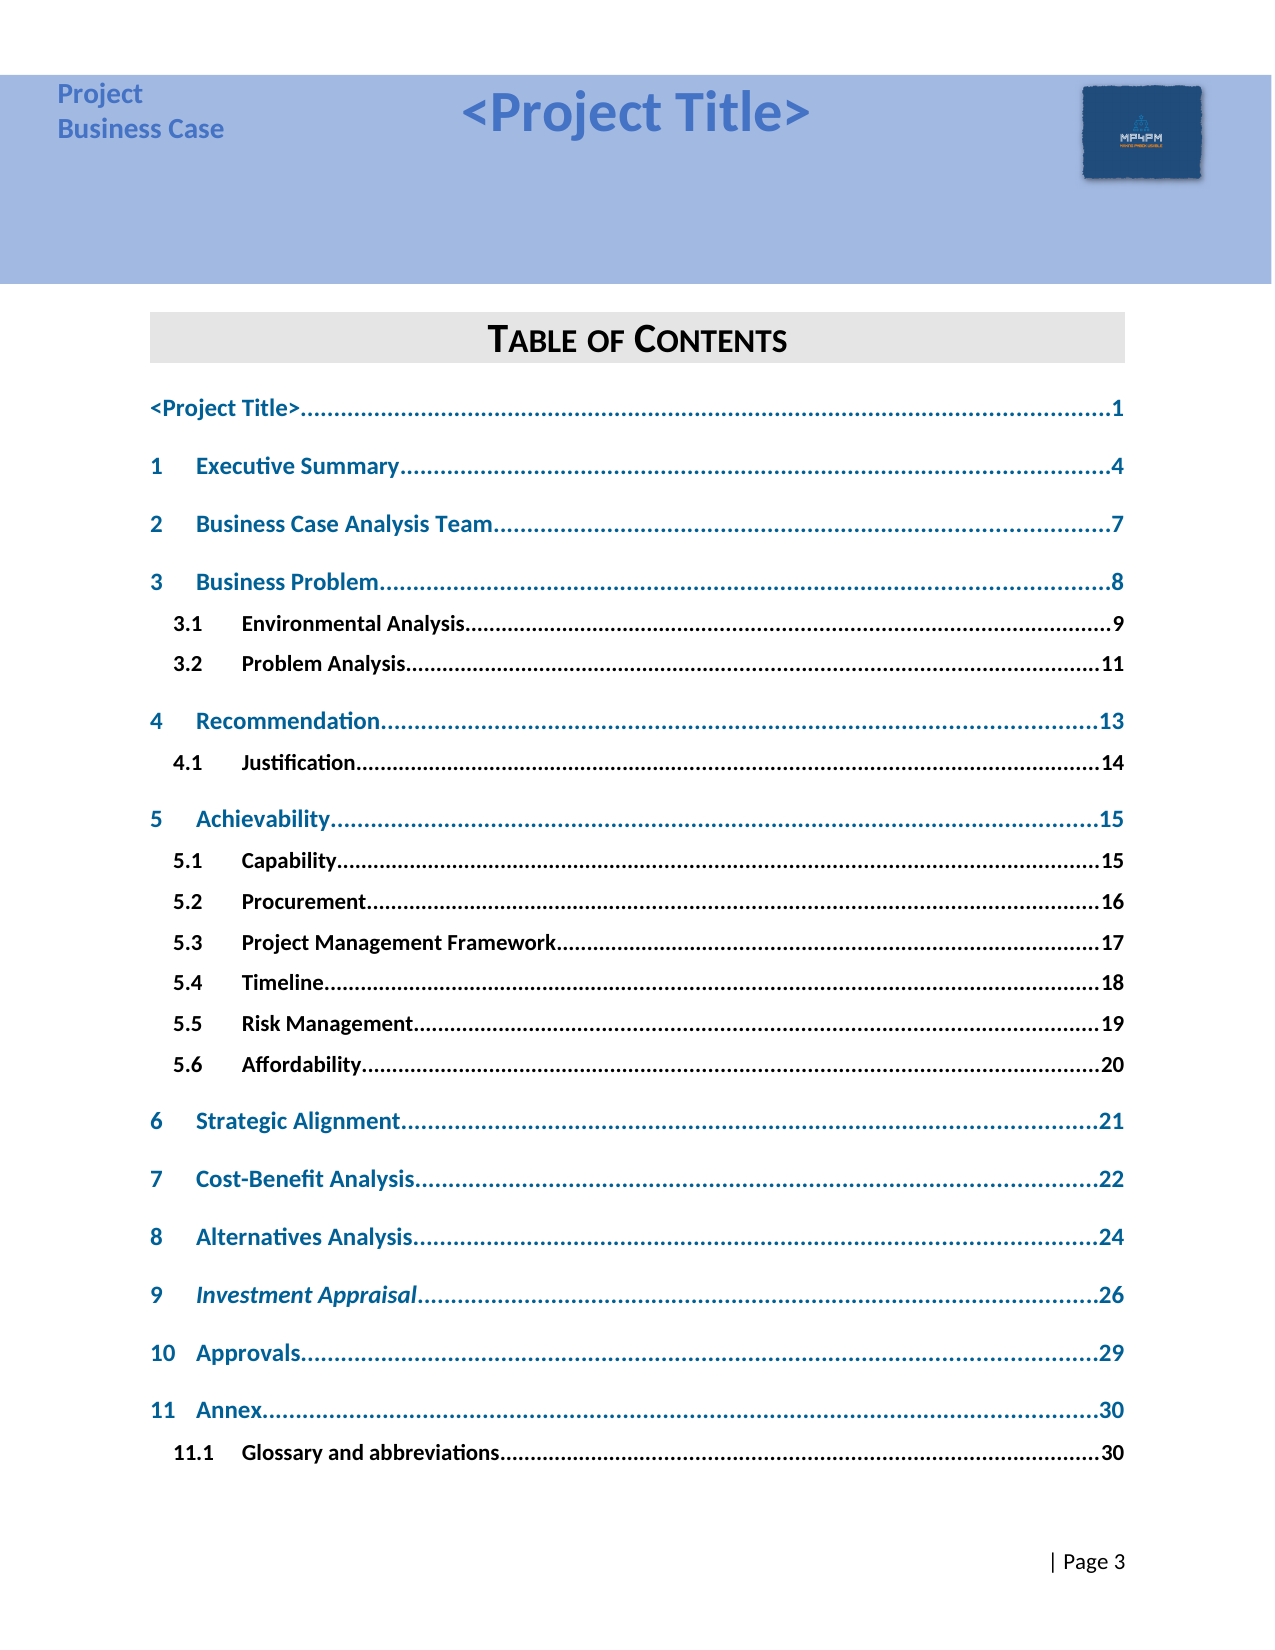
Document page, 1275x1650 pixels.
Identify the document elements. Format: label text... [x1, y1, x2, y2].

text 5.3 Project Management Framework 17 [173, 928, 1125, 956]
text 3.2 Problem Analysis 11 [173, 649, 1125, 678]
text 7 Cost-Benefit Analysis 22 [150, 1163, 1125, 1193]
text 3 Business Problem 8 [150, 566, 1125, 596]
text 11.1 Glossary and abbreviations 30 [173, 1438, 1125, 1466]
text 6 Strategic Alignment 21 [150, 1105, 1125, 1136]
text 1 Executive Summary 4 [150, 450, 1125, 480]
text 4 Recommendation 13 [150, 705, 1125, 735]
text 9 Investment Appraisal 26 [150, 1279, 1125, 1309]
text 8 Alternatives Analysis 24 [150, 1221, 1125, 1251]
picture [1071, 75, 1213, 190]
text 5.5 Risk Management 19 [173, 1009, 1125, 1037]
text 2 Business Case Analysis Team 7 [150, 508, 1125, 538]
text 11 Annex 30 [150, 1394, 1125, 1425]
text 5.1 Capability 15 [173, 847, 1125, 875]
text 4.1 Justification 14 [173, 748, 1125, 776]
title Table of Contents [150, 312, 1125, 363]
text <Project Title> 1 [150, 392, 1125, 422]
text 5.6 Affordability 20 [173, 1050, 1125, 1078]
text 5.2 Procurement 16 [173, 887, 1125, 915]
text 5 Achievability 15 [150, 803, 1125, 834]
text 3.1 Environmental Analysis 9 [173, 609, 1125, 637]
text 5.4 Timeline 18 [173, 968, 1125, 997]
text 10 Approvals 29 [150, 1337, 1125, 1367]
